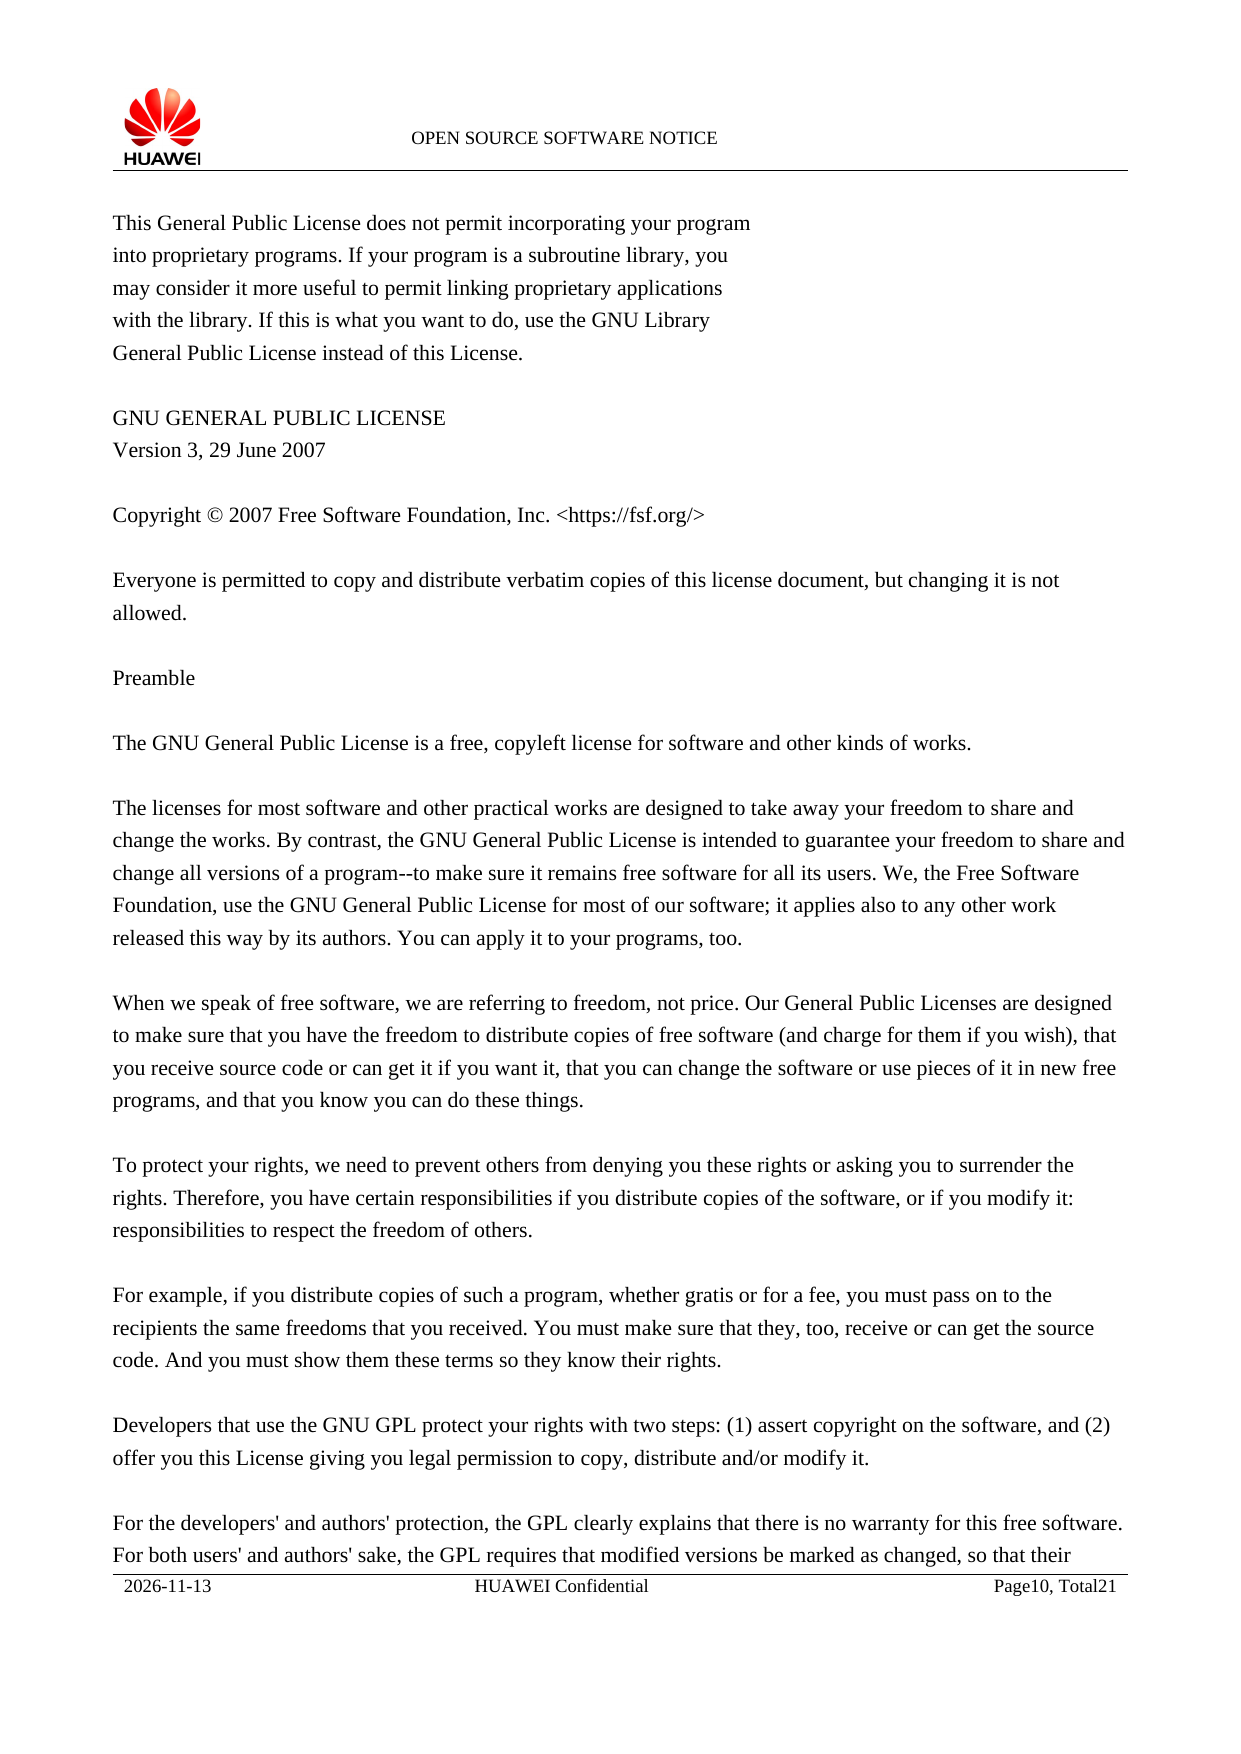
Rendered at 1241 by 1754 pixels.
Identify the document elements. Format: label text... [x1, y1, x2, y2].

text The GNU General Public License is a free, copyleft license for software and other kinds of works. [112, 726, 1128, 759]
text When we speak of free software, we are referring to freedom, not price. Our General Public Licenses are designed to make sure that you have the freedom to distribute copies of free software (and charge for them if you wish), that you receive source code or can get it if you want it, that you can change the software or use pieces of it in new free programs, and that you know you can do these things. [112, 986, 1128, 1116]
text Developers that use the GNU GPL protect your rights with two steps: (1) assert copyright on the software, and (2) offer you this License giving you legal permission to copy, distribute and/or modify it. [112, 1409, 1128, 1474]
text For example, if you distribute copies of such a program, whether gratis or for a fee, you must pass on to the recipients the same freedoms that you received. You must make sure that they, too, receive or can get the source code. And you must show them these terms so they know their rights. [112, 1279, 1128, 1376]
picture [124, 88, 201, 165]
text with the library. If this is what you want to do, use the GNU Library [112, 304, 1128, 336]
text may consider it more useful to permit linking proprietary applications [112, 271, 1128, 304]
text To protect your rights, we need to prevent others from denying you these rights or asking you to surrender the rights. Therefore, you have certain responsibilities if you distribute copies of the software, or if you modify it: responsibilities to respect the freedom of others. [112, 1149, 1128, 1246]
text This General Public License does not permit incorporating your program [112, 206, 1128, 239]
text Copyright © 2007 Free Software Foundation, Inc. <https://fsf.org/> [112, 499, 1128, 531]
text General Public License instead of this License. [112, 336, 1128, 369]
text Preamble [112, 661, 1128, 694]
text GNU GENERAL PUBLIC LICENSE [112, 401, 1128, 434]
text Version 3, 29 June 2007 [112, 434, 1128, 466]
text The licenses for most software and other practical works are designed to take away your freedom to share and change the works. By contrast, the GNU General Public License is intended to guarantee your freedom to share and change all versions of a program--to make sure it remains free software for all its users. We, the Free Software Foundation, use the GNU General Public License for most of our software; it applies also to any other work released this way by its authors. You can apply it to your programs, too. [112, 791, 1128, 954]
text Everyone is permitted to copy and distribute verbatim copies of this license document, but changing it is not allowed. [112, 564, 1128, 629]
text into proprietary programs. If your program is a subroutine library, you [112, 239, 1128, 271]
